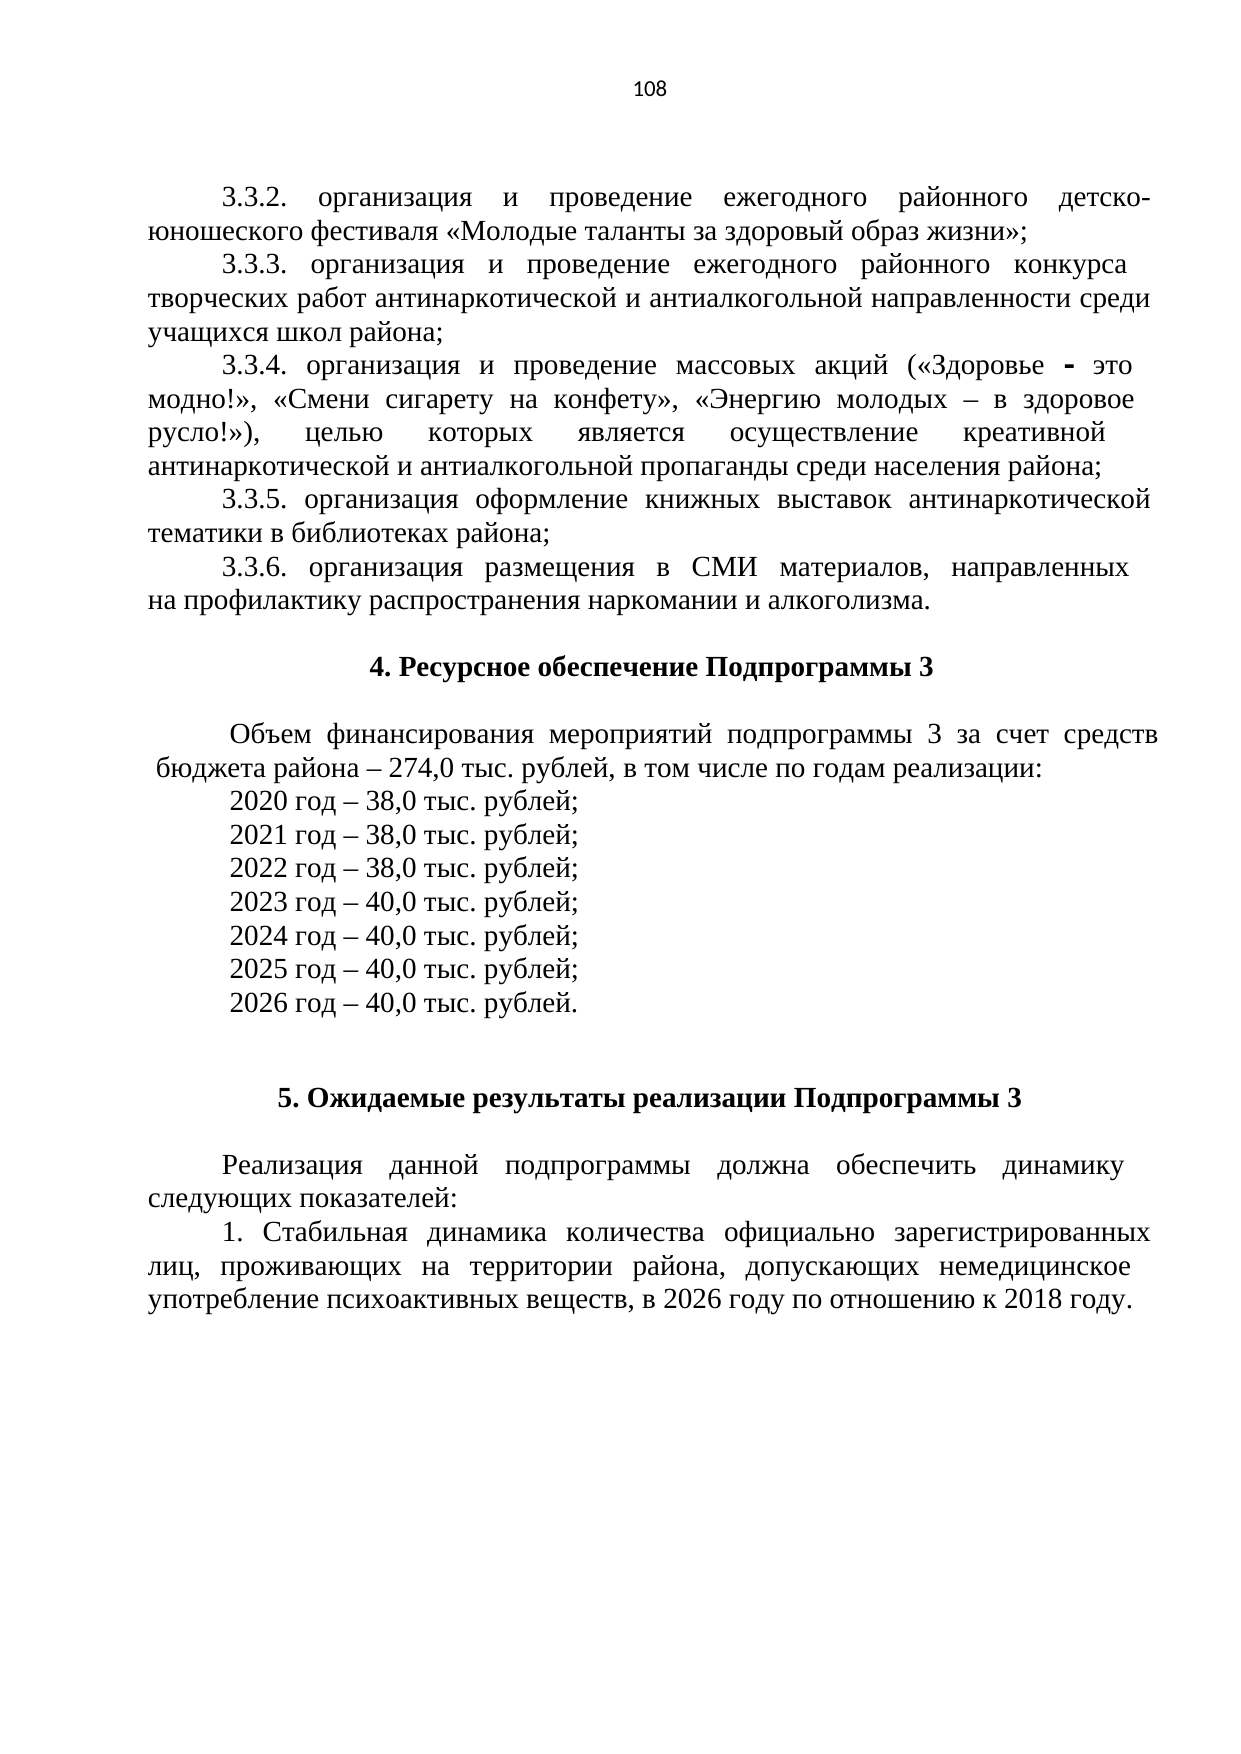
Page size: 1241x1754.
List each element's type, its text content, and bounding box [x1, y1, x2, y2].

title 5. Ожидаемые результаты реализации Подпрограммы 3 [148, 1080, 1152, 1113]
text Объем финансирования мероприятий подпрограммы 3 за счет средств бюджета района – 274,0 тыс. рублей, в том числе по годам реализации: [156, 716, 1159, 783]
text 2021 год – 38,0 тыс. рублей; [156, 817, 1159, 851]
title Реализация данной подпрограммы должна обеспечить динамику следующих показателей: [148, 1147, 1152, 1214]
text 3.3.2. организация и проведение ежегодного районного детско-юношеского фестиваля «Молодые таланты за здоровый образ жизни»; [148, 179, 1152, 247]
text 2022 год – 38,0 тыс. рублей; [156, 851, 1159, 884]
text 4. Ресурсное обеспечение Подпрограммы 3 [151, 649, 1152, 683]
text 3.3.3. организация и проведение ежегодного районного конкурса творческих работ антинаркотической и антиалкогольной направленности среди учащихся школ района; [148, 247, 1152, 347]
text 3.3.6. организация размещения в СМИ материалов, направленных на профилактику распространения наркомании и алкоголизма. [148, 549, 1152, 616]
text 3.3.5. организация оформление книжных выставок антинаркотической тематики в библиотеках района; [148, 482, 1152, 549]
text 3.3.4. организация и проведение массовых акций («Здоровье это модно!», «Смени сигарету на конфету», «Энергию молодых – в здоровое русло!»), целью которых является осуществление креативной антинаркотической и антиалкогольной пропаганды среди населения района; [148, 347, 1152, 482]
text 1. Стабильная динамика количества официально зарегистрированных лиц, проживающих на территории района, допускающих немедицинское употребление психоактивных веществ, в 2026 году по отношению к 2018 году. [148, 1214, 1152, 1315]
text 2020 год – 38,0 тыс. рублей; [156, 783, 1159, 817]
title 2025 год – 40,0 тыс. рублей; [156, 951, 1159, 985]
text 2024 год – 40,0 тыс. рублей; [156, 918, 1159, 951]
text 2023 год – 40,0 тыс. рублей; [156, 884, 1159, 918]
title 2026 год – 40,0 тыс. рублей. [156, 985, 1159, 1018]
